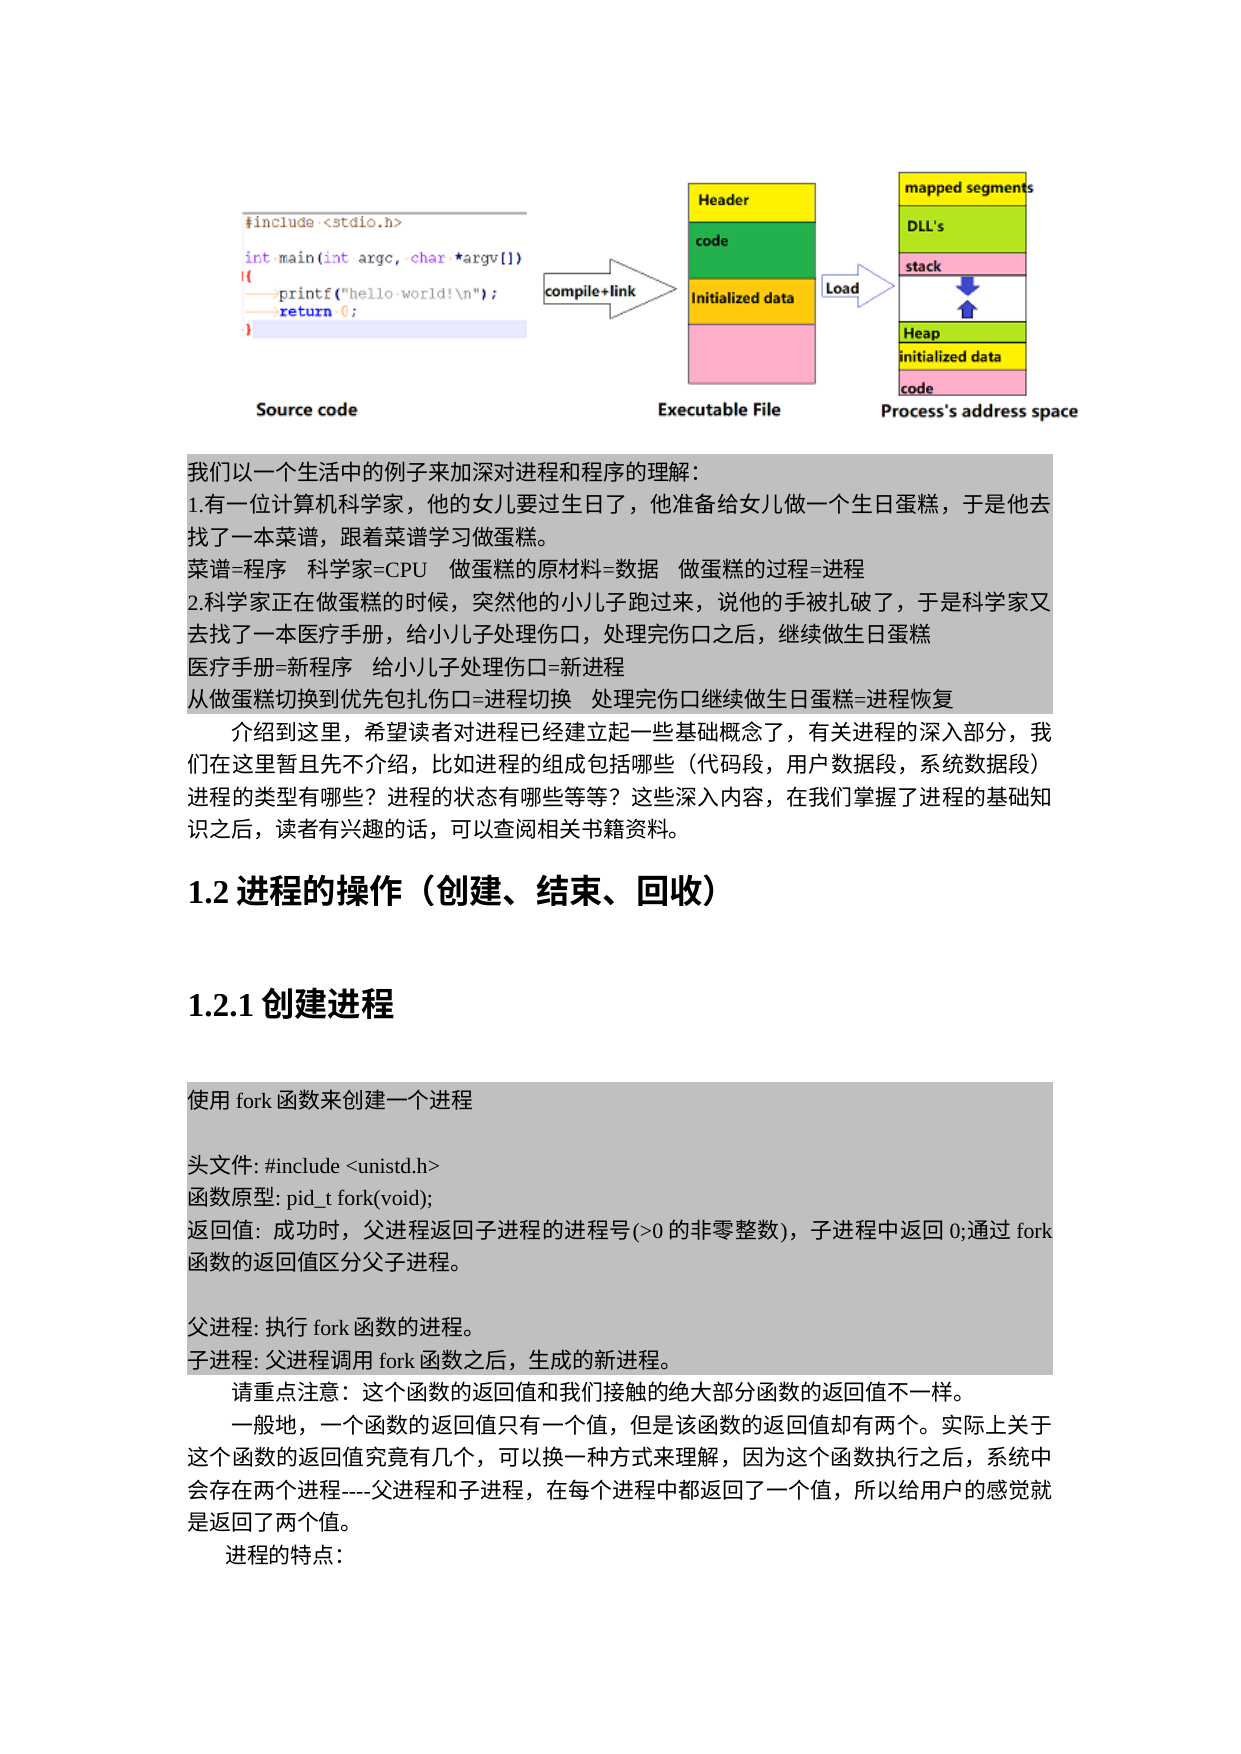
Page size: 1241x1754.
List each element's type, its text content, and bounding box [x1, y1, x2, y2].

text 返回值: 成功时，父进程返回子进程的进程号(>0的非零整数)，子进程中返回0;通过fork函数的返回值区分父子进程。 [187, 1212, 1053, 1277]
text 我们以一个生活中的例子来加深对进程和程序的理解： [187, 454, 1053, 487]
text 进程的特点： [187, 1537, 1053, 1570]
text 介绍到这里，希望读者对进程已经建立起一些基础概念了，有关进程的深入部分，我们在这里暂且先不介绍，比如进程的组成包括哪些（代码段，用户数据段，系统数据段）？进程的类型有哪些？进程的状态有哪些等等？这些深入内容，在我们掌握了进程的基础知识之后，读者有兴趣的话，可以查阅相关书籍资料。 [187, 714, 1053, 844]
text 函数原型: pid_t fork(void); [187, 1180, 1053, 1212]
subtitle 1.2.1创建进程 [187, 969, 1053, 1034]
text 一般地，一个函数的返回值只有一个值，但是该函数的返回值却有两个。实际上关于这个函数的返回值究竟有几个，可以换一种方式来理解，因为这个函数执行之后，系统中会存在两个进程----父进程和子进程，在每个进程中都返回了一个值，所以给用户的感觉就是返回了两个值。 [187, 1407, 1053, 1537]
text 父进程: 执行fork函数的进程。 [187, 1310, 1053, 1342]
text 医疗手册=新程序 给小儿子处理伤口=新进程 [187, 649, 1053, 682]
subtitle 1.2进程的操作（创建、结束、回收） [187, 857, 1053, 922]
text 2.科学家正在做蛋糕的时候，突然他的小儿子跑过来，说他的手被扎破了，于是科学家又去找了一本医疗手册，给小儿子处理伤口，处理完伤口之后，继续做生日蛋糕 [187, 584, 1053, 649]
text 子进程: 父进程调用fork函数之后，生成的新进程。 [187, 1342, 1053, 1375]
text 从做蛋糕切换到优先包扎伤口=进程切换 处理完伤口继续做生日蛋糕=进程恢复 [187, 682, 1053, 714]
text 头文件: #include <unistd.h> [187, 1147, 1053, 1180]
text 菜谱=程序 科学家=CPU 做蛋糕的原材料=数据 做蛋糕的过程=进程 [187, 552, 1053, 584]
picture [231, 162, 1097, 443]
text 使用fork函数来创建一个进程 [187, 1082, 1053, 1115]
text 请重点注意：这个函数的返回值和我们接触的绝大部分函数的返回值不一样。 [187, 1375, 1053, 1407]
text 1.有一位计算机科学家，他的女儿要过生日了，他准备给女儿做一个生日蛋糕，于是他去找了一本菜谱，跟着菜谱学习做蛋糕。 [187, 487, 1053, 552]
